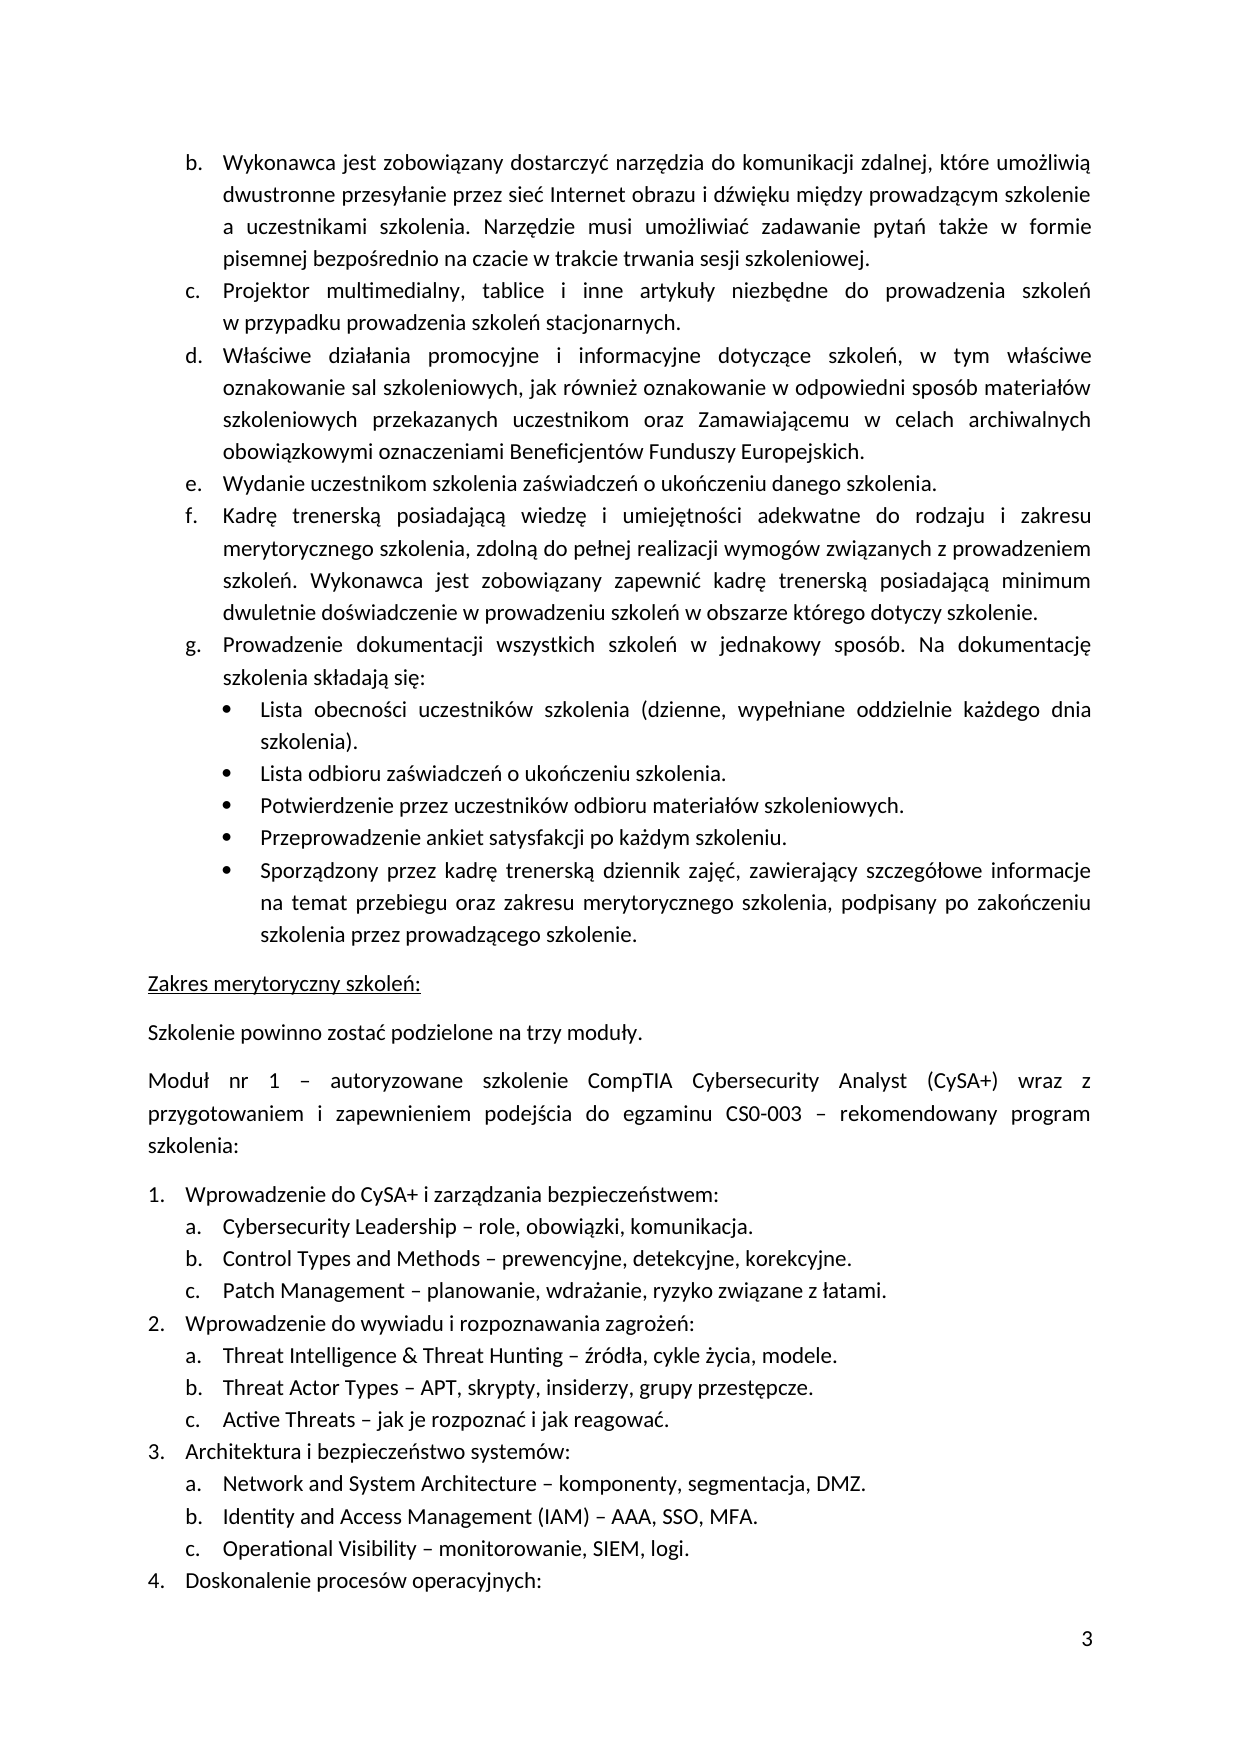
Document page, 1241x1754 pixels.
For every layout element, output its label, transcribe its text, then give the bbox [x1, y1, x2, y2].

list Wydanie uczestnikom szkolenia zaświadczeń o ukończeniu danego szkolenia. [185, 469, 1093, 497]
list Właściwe działania promocyjne i informacyjne dotyczące szkoleń, w tym właściwe oznakowanie sal szkoleniowych, jak również oznakowanie w odpowiedni sposób materiałów szkoleniowych przekazanych uczestnikom oraz Zamawiającemu w celach archiwalnych obowiązkowymi oznaczeniami Beneficjentów Funduszy Europejskich. [185, 341, 1093, 465]
list Kadrę trenerską posiadającą wiedzę i umiejętności adekwatne do rodzaju i zakresu merytorycznego szkolenia, zdolną do pełnej realizacji wymogów związanych z prowadzeniem szkoleń. Wykonawca jest zobowiązany zapewnić kadrę trenerską posiadającą minimum dwuletnie doświadczenie w prowadzeniu szkoleń w obszarze którego dotyczy szkolenie. [185, 502, 1093, 626]
list Przeprowadzenie ankiet satysfakcji po każdym szkoleniu. [223, 823, 1093, 852]
list Projektor multimedialny, tablice i inne artykuły niezbędne do prowadzenia szkoleń w przypadku prowadzenia szkoleń stacjonarnych. [185, 276, 1093, 337]
list Lista obecności uczestników szkolenia (dzienne, wypełniane oddzielnie każdego dnia szkolenia). [223, 695, 1093, 755]
text Moduł nr 1 – autoryzowane szkolenie CompTIA Cybersecurity Analyst (CySA+) wraz z przygotowaniem i zapewnieniem podejścia do egzaminu CS0-003 – rekomendowany program szkolenia: [148, 1067, 1093, 1159]
list Wykonawca jest zobowiązany dostarczyć narzędzia do komunikacji zdalnej, które umożliwią dwustronne przesyłanie przez sieć Internet obrazu i dźwięku między prowadzącym szkolenie a uczestnikami szkolenia. Narzędzie musi umożliwiać zadawanie pytań także w formie pisemnej bezpośrednio na czacie w trakcie trwania sesji szkoleniowej. [185, 148, 1093, 272]
text Szkolenie powinno zostać podzielone na trzy moduły. [148, 1018, 1093, 1046]
list Doskonalenie procesów operacyjnych: [148, 1566, 1093, 1594]
list Threat Actor Types – APT, skrypty, insiderzy, grupy przestępcze. [185, 1373, 1093, 1401]
list Prowadzenie dokumentacji wszystkich szkoleń w jednakowy sposób. Na dokumentację szkolenia składają się: [185, 630, 1093, 691]
list Potwierdzenie przez uczestników odbioru materiałów szkoleniowych. [223, 791, 1093, 819]
list Identity and Access Management (IAM) – AAA, SSO, MFA. [185, 1502, 1093, 1530]
list Wprowadzenie do CySA+ i zarządzania bezpieczeństwem: [148, 1180, 1093, 1208]
list Lista odbioru zaświadczeń o ukończeniu szkolenia. [223, 759, 1093, 787]
list Active Threats – jak je rozpoznać i jak reagować. [185, 1405, 1093, 1433]
list Cybersecurity Leadership – role, obowiązki, komunikacja. [185, 1212, 1093, 1240]
list Sporządzony przez kadrę trenerską dziennik zajęć, zawierający szczegółowe informacje na temat przebiegu oraz zakresu merytorycznego szkolenia, podpisany po zakończeniu szkolenia przez prowadzącego szkolenie. [223, 856, 1093, 948]
text Zakres merytoryczny szkoleń: [148, 969, 1093, 997]
list Control Types and Methods – prewencyjne, detekcyjne, korekcyjne. [185, 1244, 1093, 1272]
list Patch Management – planowanie, wdrażanie, ryzyko związane z łatami. [185, 1276, 1093, 1304]
list Wprowadzenie do wywiadu i rozpoznawania zagrożeń: [148, 1309, 1093, 1337]
list Threat Intelligence & Threat Hunting – źródła, cykle życia, modele. [185, 1341, 1093, 1369]
list Operational Visibility – monitorowanie, SIEM, logi. [185, 1534, 1093, 1562]
list Network and System Architecture – komponenty, segmentacja, DMZ. [185, 1469, 1093, 1498]
list Architektura i bezpieczeństwo systemów: [148, 1437, 1093, 1465]
